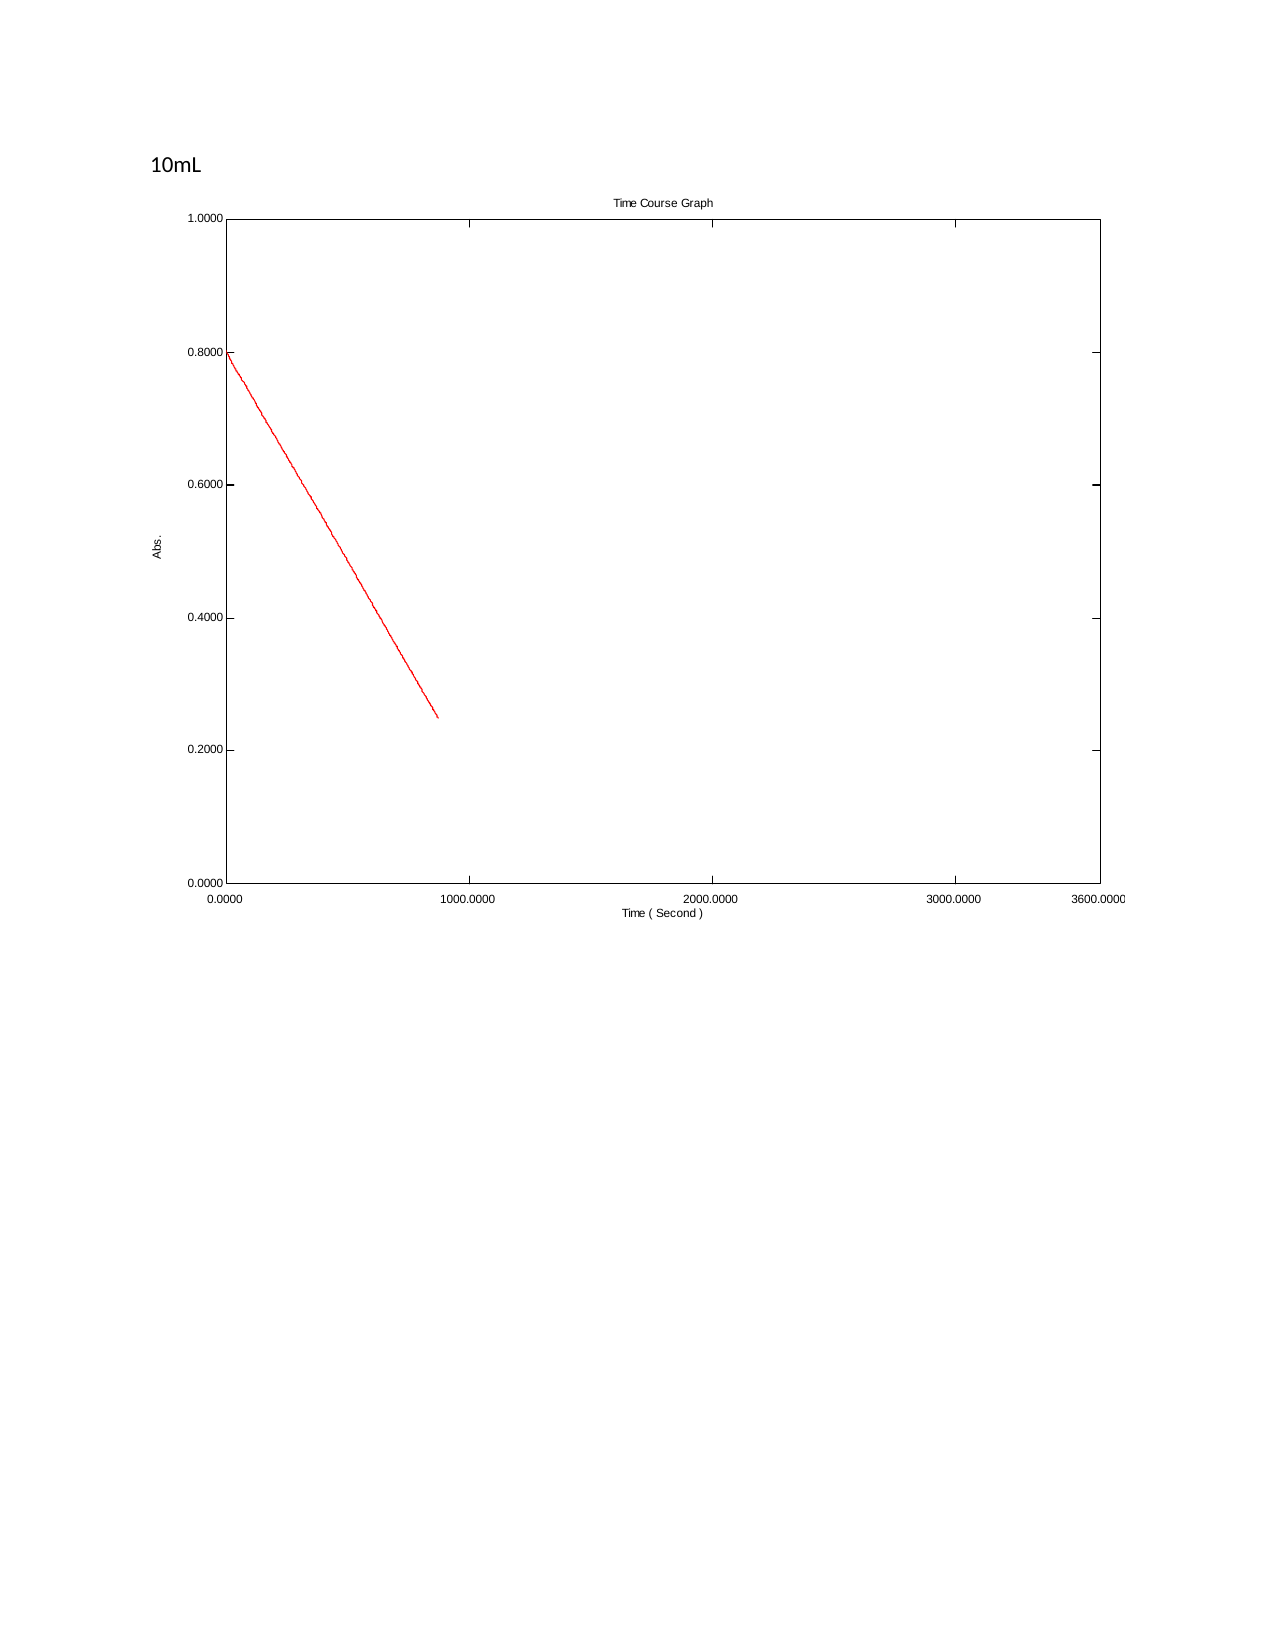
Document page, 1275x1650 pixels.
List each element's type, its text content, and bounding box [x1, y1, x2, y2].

text 10mL [150, 150, 1125, 178]
